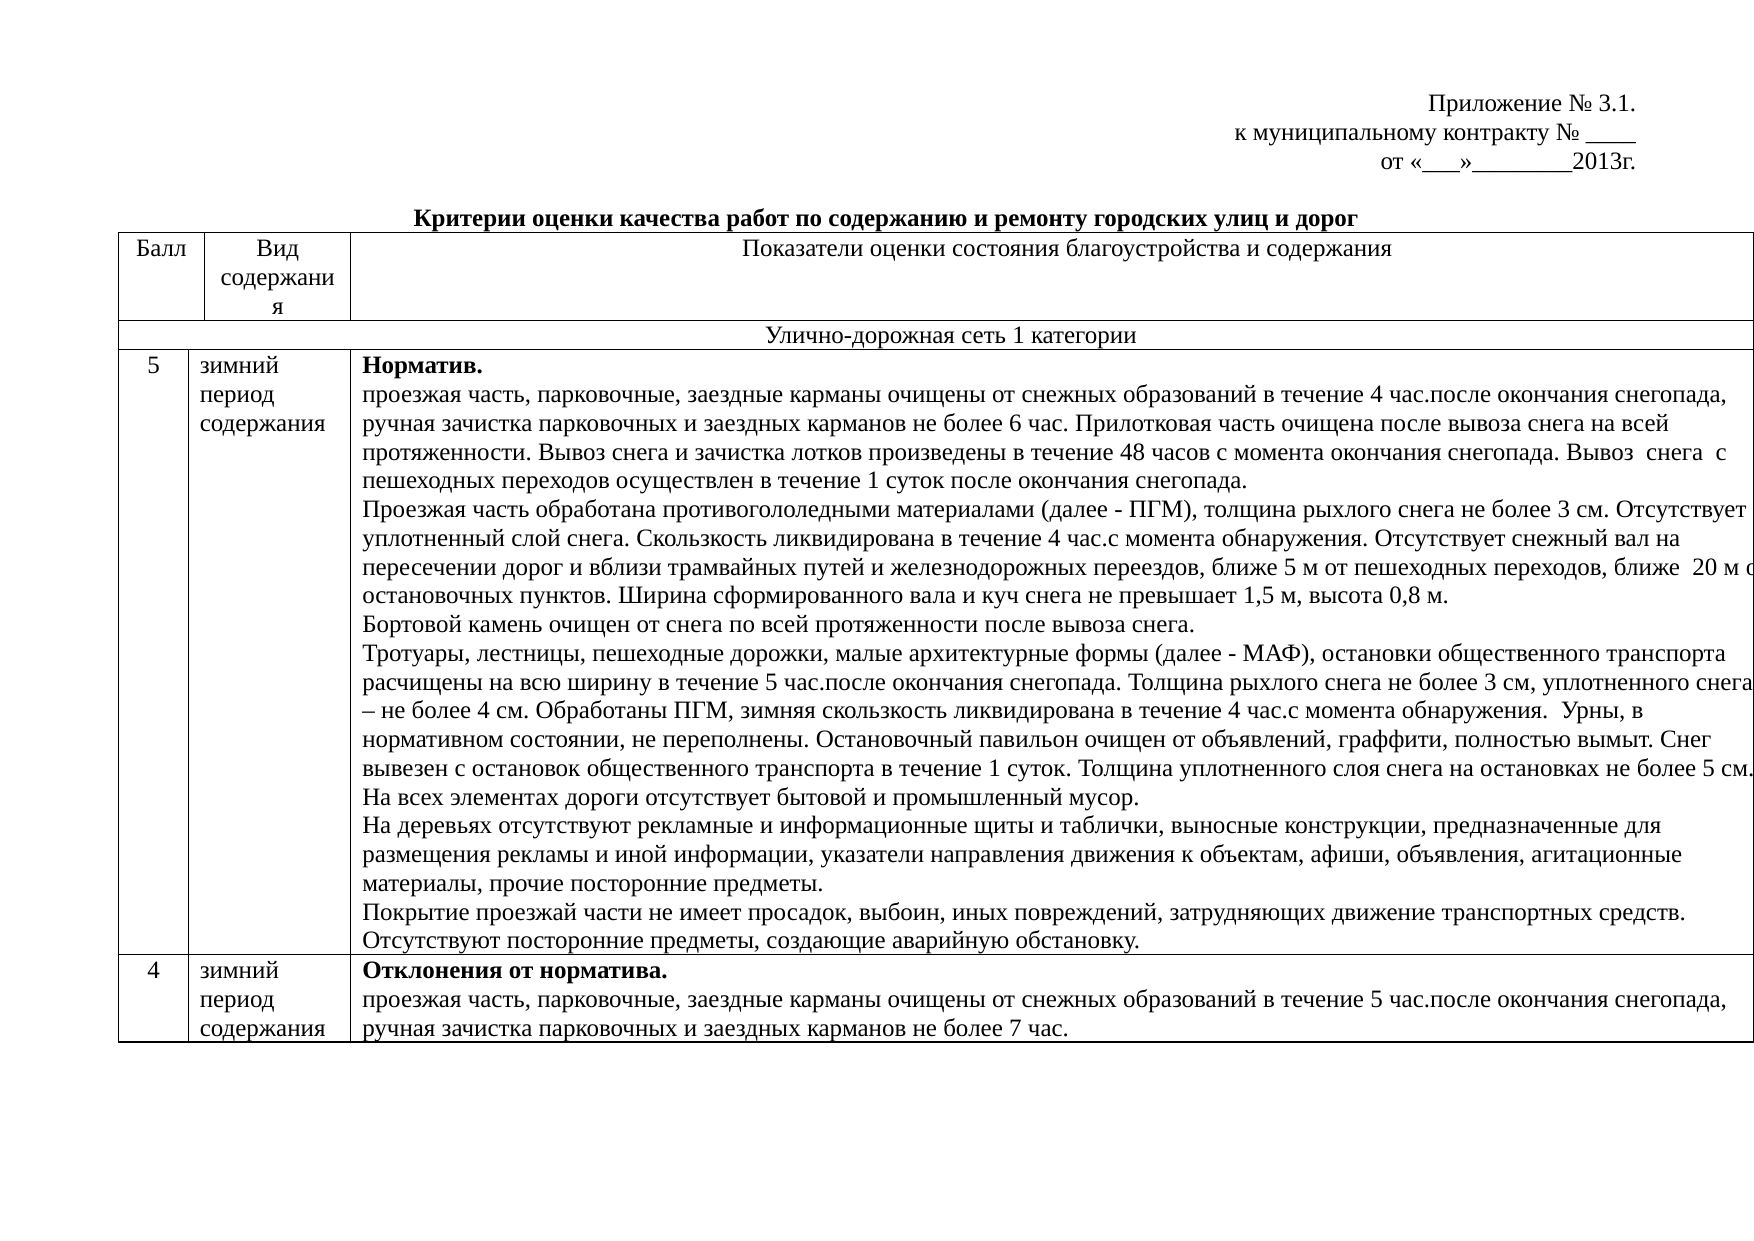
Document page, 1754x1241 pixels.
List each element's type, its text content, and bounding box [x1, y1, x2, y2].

text к муниципальному контракту № ____ [118, 117, 1636, 146]
table_header Показатели оценки состояния благоустройства и содержания [351, 233, 1753, 319]
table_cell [351, 955, 1753, 1041]
table_header Балл [119, 233, 204, 319]
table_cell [189, 955, 350, 1041]
table_cell Норматив. проезжая часть, парковочные, заездные карманы очищены от снежных образований в течение 4 час.после окончания снегопада, ручная зачистка парковочных и заездных карманов не более 6 час. Прилотковая часть очищена после вывоза снега на всей протяженности. Вывоз снега и зачистка лотков произведены в течение 48 часов с момента окончания снегопада. Вывоз снега с пешеходных переходов осуществлен в течение 1 суток после окончания снегопада. Проезжая часть обработана противогололедными материалами (далее - ПГМ), толщина рыхлого снега не более 3 см. Отсутствует уплотненный слой снега. Скользкость ликвидирована в течение 4 час.с момента обнаружения. Отсутствует снежный вал на пересечении дорог и вблизи трамвайных путей и железнодорожных переездов, ближе от пешеходных переходов, ближе от остановочных пунктов. Ширина сформированного вала и куч снега не превышает , высота . Бортовой камень очищен от снега по всей протяженности после вывоза снега. Тротуары, лестницы, пешеходные дорожки, малые архитектурные формы (далее - МАФ), остановки общественного транспорта расчищены на всю ширину в течение 5 час.после окончания снегопада. Толщина рыхлого снега не более 3 см, уплотненного снега – не более . Обработаны ПГМ, зимняя скользкость ликвидирована в течение 4 час.с момента обнаружения. Урны, в нормативном состоянии, не переполнены. Остановочный павильон очищен от объявлений, граффити, полностью вымыт. Снег вывезен с остановок общественного транспорта в течение 1 суток. Толщина уплотненного слоя снега на остановках не более 5 см. На всех элементах дороги отсутствует бытовой и промышленный мусор. На деревьях отсутствуют рекламные и информационные щиты и таблички, выносные конструкции, предназначенные для размещения рекламы и иной информации, указатели направления движения к объектам, афиши, объявления, агитационные материалы, прочие посторонние предметы. Покрытие проезжай части не имеет просадок, выбоин, иных повреждений, затрудняющих движение транспортных средств. Отсутствуют посторонние предметы, создающие аварийную обстановку. [351, 350, 1753, 954]
text Приложение № 3.1. [118, 88, 1636, 117]
table_cell 4 [119, 955, 188, 1041]
table_cell 5 [119, 350, 188, 954]
table_cell зимний период содержания [189, 350, 350, 954]
table_cell Улично-дорожная сеть 1 категории [119, 321, 1753, 349]
text Критерии оценки качества работ по содержанию и ремонту городских улиц и дорог [103, 203, 1668, 232]
text от «___»________2013г. [118, 146, 1636, 175]
table_header Вид содержания [205, 233, 350, 319]
